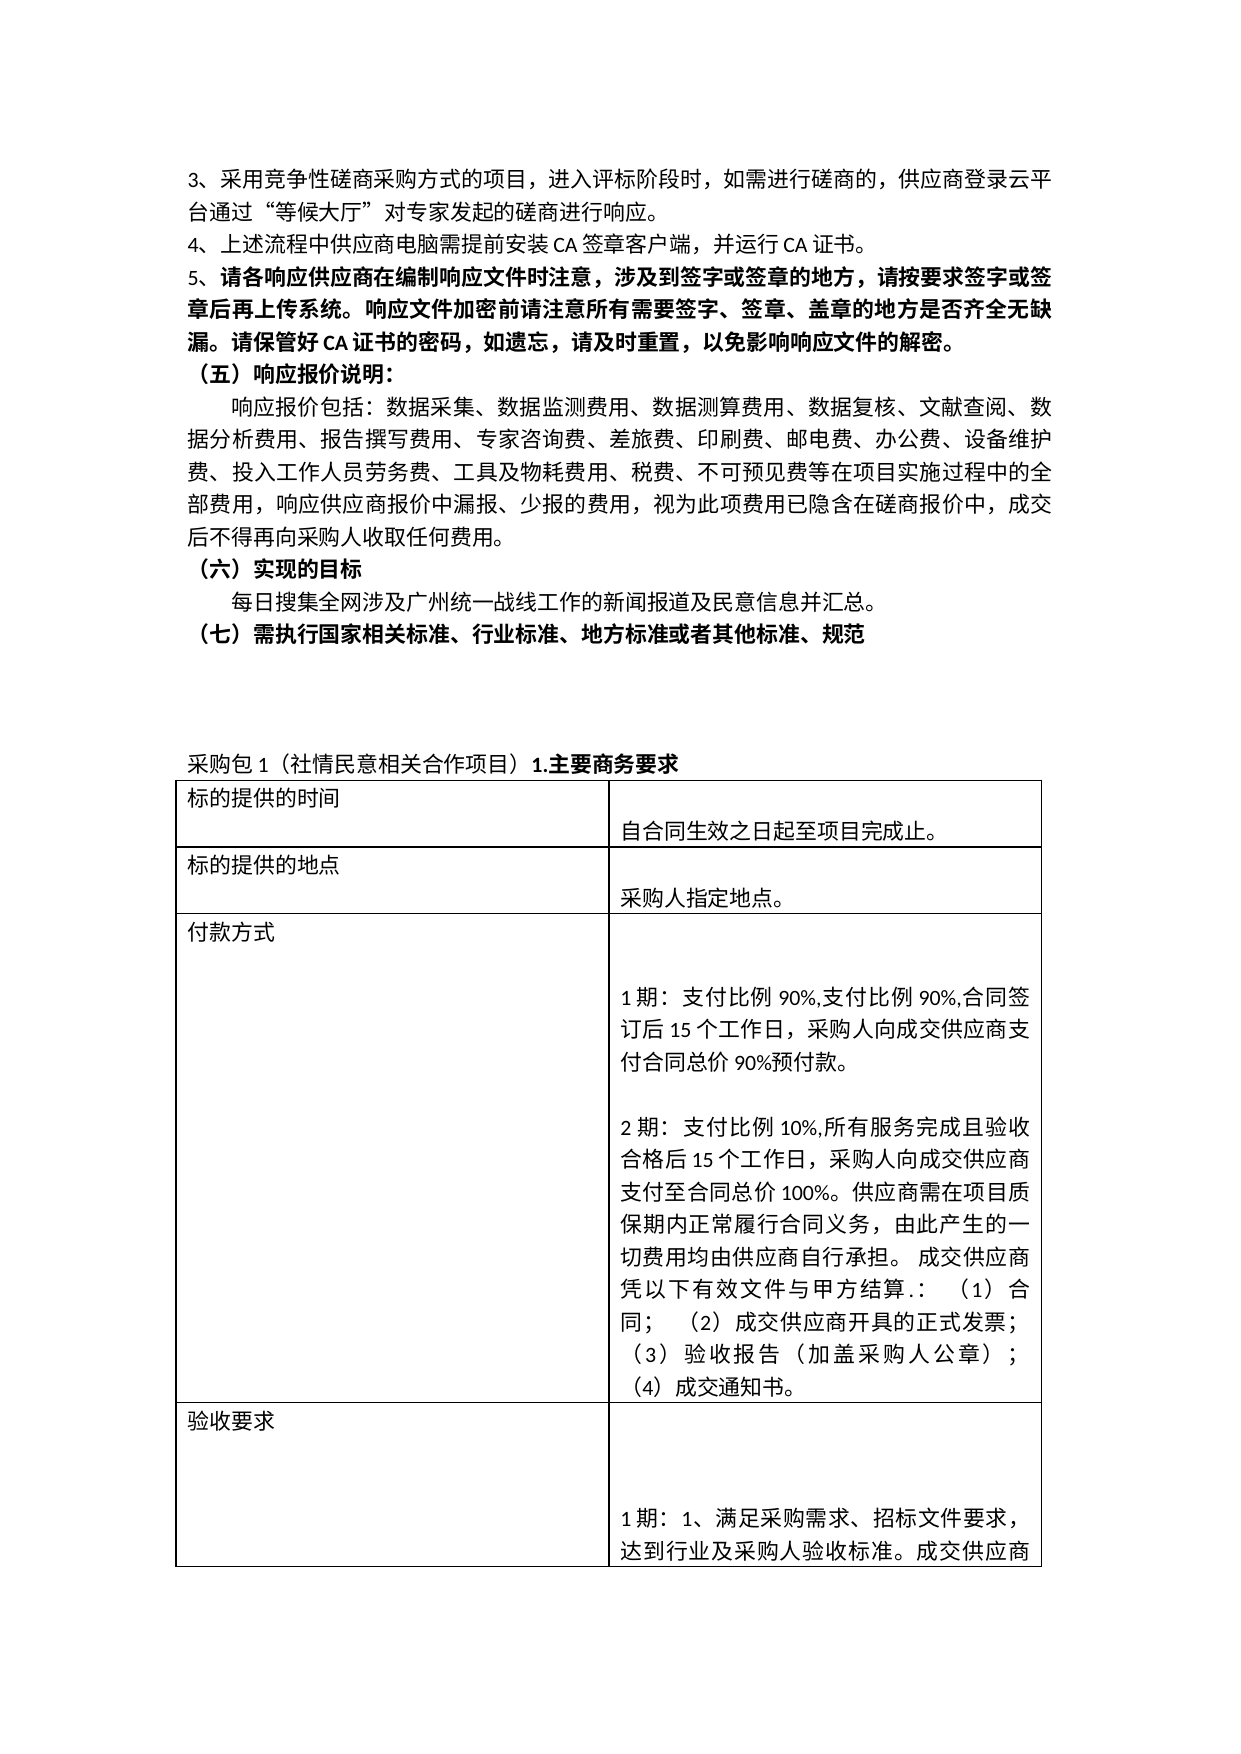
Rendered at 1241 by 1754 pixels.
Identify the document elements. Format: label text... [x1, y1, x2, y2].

text 采购包1（社情民意相关合作项目）1.主要商务要求 [187, 747, 1053, 779]
table_cell 标的提供的地点 [177, 848, 608, 913]
text 响应报价包括：数据采集、数据监测费用、数据测算费用、数据复核、文献查阅、数据分析费用、报告撰写费用、专家咨询费、差旅费、印刷费、邮电费、办公费、设备维护费、投入工作人员劳务费、工具及物耗费用、税费、不可预见费等在项目实施过程中的全部费用，响应供应商报价中漏报、少报的费用，视为此项费用已隐含在磋商报价中，成交后不得再向采购人收取任何费用。 [187, 389, 1053, 552]
table_header 标的提供的时间 [177, 781, 608, 846]
table_cell 验收要求 [177, 1403, 608, 1566]
text （七）需执行国家相关标准、行业标准、地方标准或者其他标准、规范 [187, 617, 1053, 649]
table_header 自合同生效之日起至项目完成止。 [610, 781, 1041, 846]
text 5、请各响应供应商在编制响应文件时注意，涉及到签字或签章的地方，请按要求签字或签章后再上传系统。响应文件加密前请注意所有需要签字、签章、盖章的地方是否齐全无缺漏。请保管好CA证书的密码，如遗忘，请及时重置，以免影响响应文件的解密。 [187, 259, 1053, 357]
table_cell 付款方式 [177, 914, 608, 1402]
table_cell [610, 1403, 1041, 1566]
table_cell 1期：支付比例90%,支付比例90%,合同签订后15个工作日，采购人向成交供应商支付合同总价90%预付款。 2期：支付比例10%,所有服务完成且验收合格后15个工作日，采购人向成交供应商支付至合同总价100%。供应商需在项目质保期内正常履行合同义务，由此产生的一切费用均由供应商自行承担。 成交供应商凭以下有效文件与甲方结算.： （1）合同； （2）成交供应商开具的正式发票； （3）验收报告（加盖采购人公章）； （4）成交通知书。 [610, 914, 1041, 1402]
text 每日搜集全网涉及广州统一战线工作的新闻报道及民意信息并汇总。 [187, 584, 1053, 617]
text 3、采用竞争性磋商采购方式的项目，进入评标阶段时，如需进行磋商的，供应商登录云平台通过“等候大厅”对专家发起的磋商进行响应。 [187, 162, 1053, 227]
text （六）实现的目标 [187, 552, 1053, 584]
text （五）响应报价说明： [187, 357, 1053, 389]
table_cell 采购人指定地点。 [610, 848, 1041, 913]
text 4、上述流程中供应商电脑需提前安装CA签章客户端，并运行CA证书。 [187, 227, 1053, 259]
